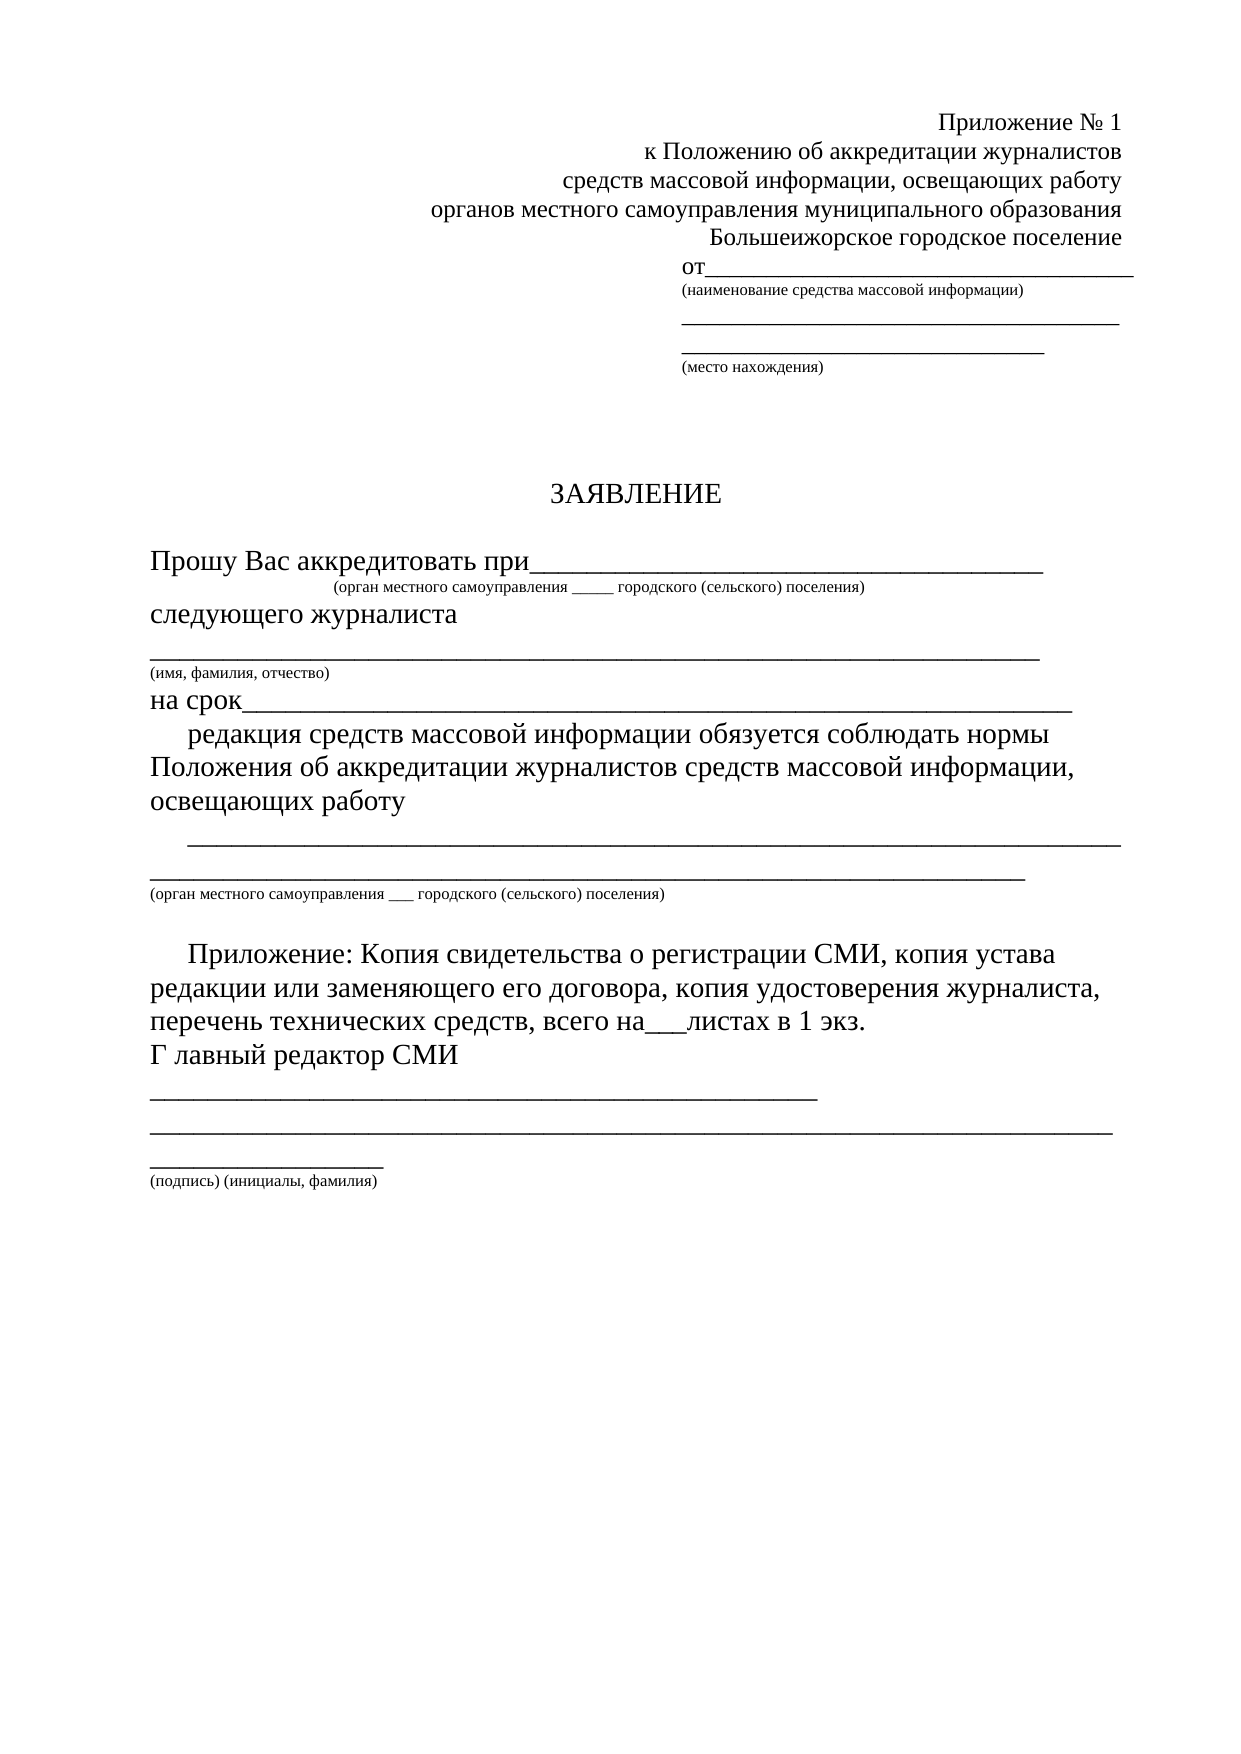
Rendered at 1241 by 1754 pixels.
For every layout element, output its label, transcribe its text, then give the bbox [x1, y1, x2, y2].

text _____________________________________________________________ [150, 630, 1122, 663]
text (место нахождения) [682, 357, 1122, 376]
text Приложение: Копия свидетельства о регистрации СМИ, копия устава редакции или заменяющего его договора, копия удостоверения журналиста, перечень технических средств, всего на листах в 1 экз. [150, 936, 1122, 1037]
text на срок [150, 682, 1122, 716]
text (наименование средства массовой информации) [682, 280, 1122, 299]
text (орган местного самоуправления ___ городского (сельского) поселения) [150, 884, 1122, 903]
text от [682, 251, 1122, 280]
text Приложение № 1 [150, 107, 1122, 136]
text (орган местного самоуправления _____ городского (сельского) поселения) [150, 577, 1122, 596]
text средств массовой информации, освещающих работу [150, 165, 1122, 194]
text (имя, фамилия, отчество) [150, 663, 1122, 682]
text (подпись) (инициалы, фамилия) [150, 1171, 1122, 1190]
text следующего журналиста [150, 596, 1122, 630]
text ____________________________________________________________________________________________________________________________ [150, 817, 1122, 884]
text редакция средств массовой информации обязуется соблюдать нормы Положения об аккредитации журналистов средств массовой информации, освещающих работу [150, 716, 1122, 817]
text ________________________________________________________________ [682, 299, 1122, 357]
text органов местного самоуправления муниципального образования [150, 194, 1122, 222]
text Большеижорское городское поселение [150, 222, 1122, 251]
text ЗАЯВЛЕНИЕ [150, 476, 1122, 510]
text Г лавный редактор СМИ __________________________________________________________________________________ [150, 1037, 1122, 1171]
text к Положению об аккредитации журналистов [150, 136, 1122, 165]
text Прошу Вас аккредитовать при [150, 543, 1122, 577]
